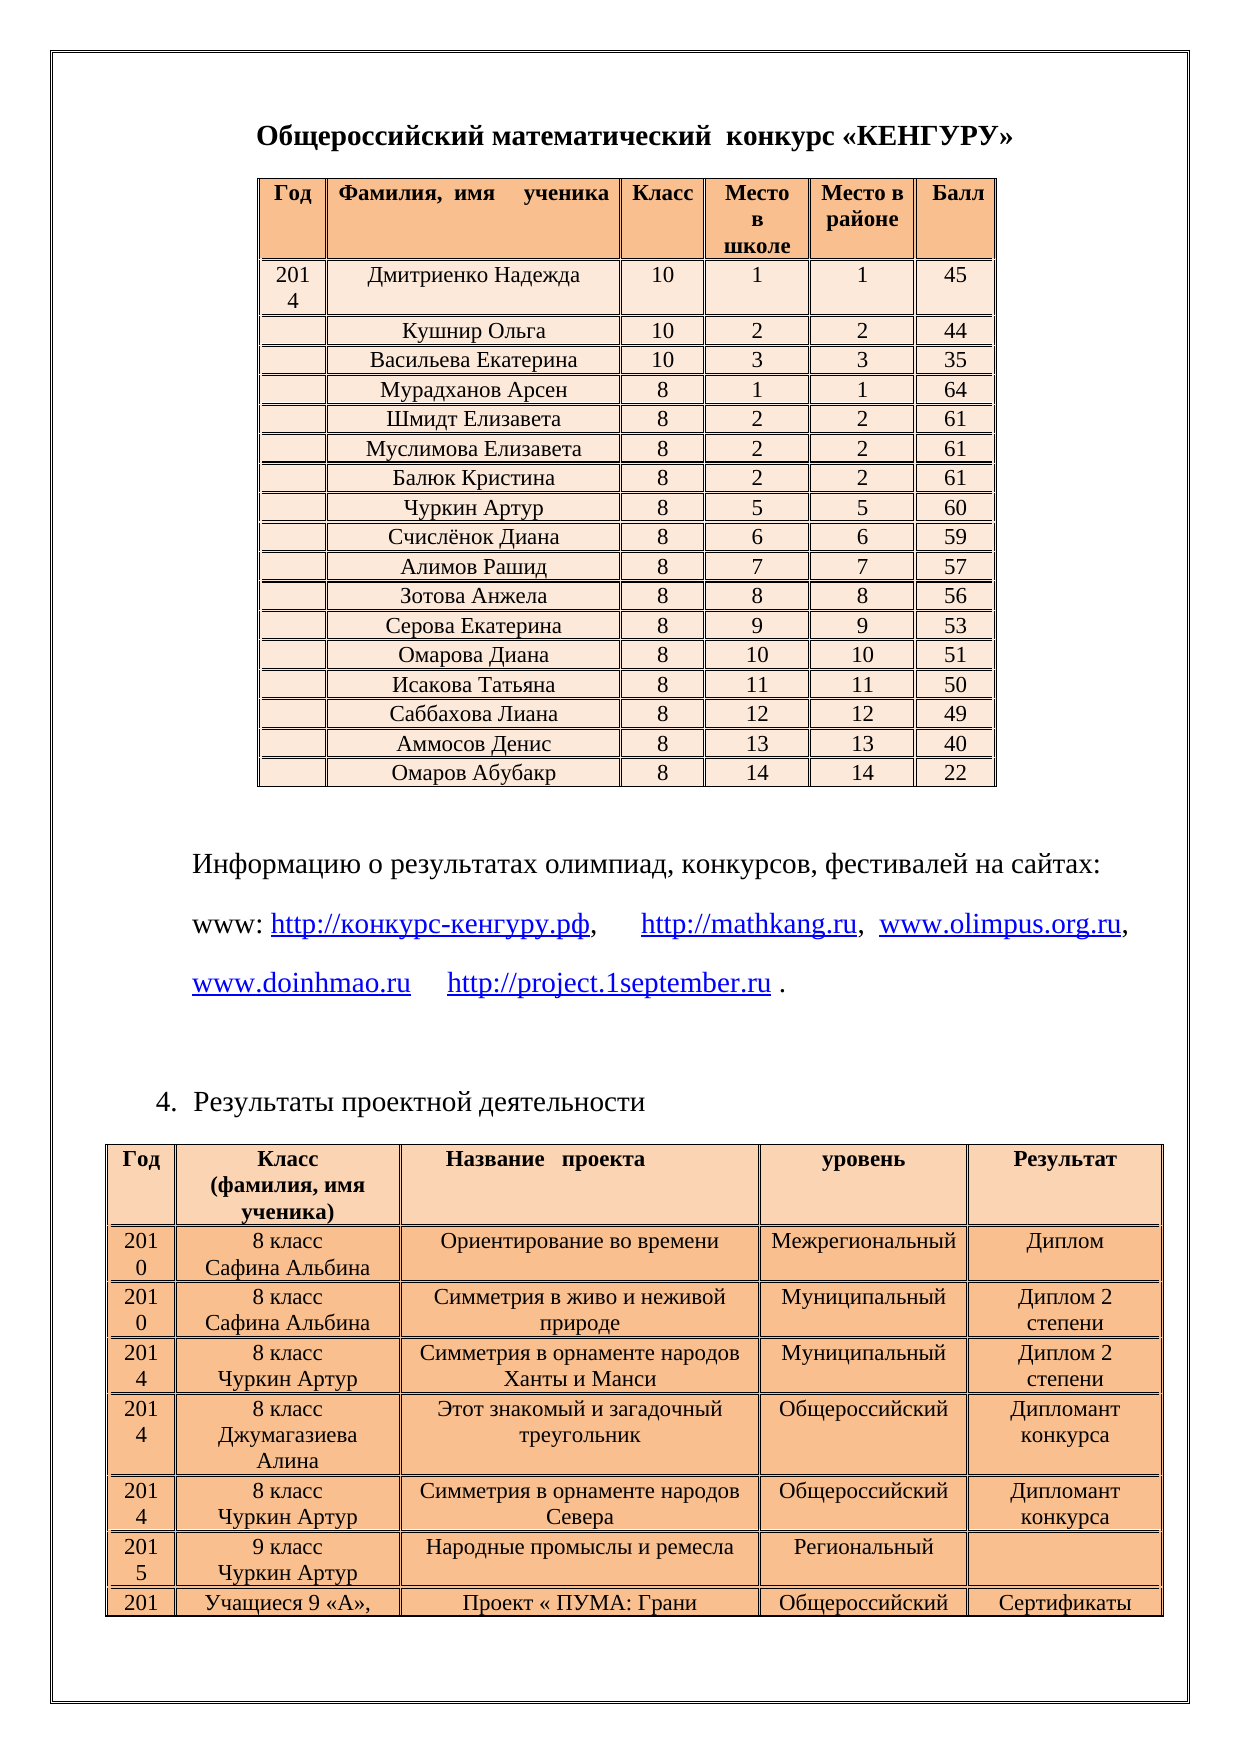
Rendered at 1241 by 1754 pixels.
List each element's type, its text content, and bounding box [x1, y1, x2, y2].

table_cell [259, 373, 327, 402]
table_cell Кушнир Ольга [328, 317, 619, 343]
table_header Класс (фамилия, имя ученика) [177, 1145, 399, 1224]
table_cell Дипломант конкурса [969, 1392, 1161, 1474]
table_cell 49 [915, 697, 996, 727]
table_cell 2 [706, 435, 808, 461]
table_cell 2 [811, 465, 913, 491]
table_cell [969, 1530, 1161, 1585]
table_cell 64 [915, 373, 996, 402]
table_cell 61 [917, 432, 994, 461]
table_cell 12 [811, 700, 913, 727]
table_cell Этот знакомый и загадочный треугольник [402, 1395, 758, 1474]
table_cell Симметрия в орнаменте народов Севера [402, 1477, 758, 1529]
table_cell 2 [706, 465, 808, 491]
table_cell [259, 314, 327, 343]
table_cell [260, 609, 325, 638]
table_header Год [260, 179, 325, 258]
table_cell Общероссийский [761, 1477, 966, 1529]
table_cell [260, 403, 325, 432]
table_cell 53 [917, 609, 994, 638]
table_cell 9 [706, 612, 808, 638]
table_cell 22 [915, 756, 996, 786]
table_cell Саббахова Лиана [328, 700, 619, 727]
table_cell [260, 668, 325, 697]
table_cell 8 [622, 435, 703, 461]
table_cell 10 [622, 261, 703, 314]
table_cell 8 [622, 465, 703, 491]
table_cell 8 класс Джумагазиева Алина [177, 1395, 399, 1474]
table_cell 8 [622, 553, 703, 579]
table_cell 1 [706, 261, 808, 314]
table_cell Чуркин Артур [328, 494, 619, 520]
table_cell [260, 344, 325, 373]
table_cell Симметрия в орнаменте народов Ханты и Манси [402, 1339, 758, 1392]
table_cell 59 [915, 520, 996, 550]
table_cell 13 [811, 730, 913, 756]
table_cell 1 [811, 261, 913, 314]
table_cell 6 [706, 524, 808, 550]
table_cell 8 класс Чуркин Артур [177, 1339, 399, 1392]
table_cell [402, 1589, 758, 1615]
table_cell 10 [622, 347, 703, 373]
table_cell [260, 550, 325, 579]
table_cell Мурадханов Арсен [328, 376, 619, 402]
table_cell 35 [917, 344, 994, 373]
table_cell 2 [811, 435, 913, 461]
table_cell 9 [811, 612, 913, 638]
table_cell 8 [811, 583, 913, 609]
table_cell Исакова Татьяна [328, 671, 619, 697]
table_cell 57 [917, 550, 994, 579]
table_cell 8 [622, 376, 703, 402]
table_cell Счислёнок Диана [328, 524, 619, 550]
table_cell 45 [915, 258, 996, 314]
table_cell 51 [915, 638, 996, 668]
table_cell Муниципальный [761, 1339, 966, 1392]
table_cell Симметрия в живо и неживой природе [402, 1283, 758, 1336]
table_cell 2014 [259, 258, 327, 314]
table_cell [259, 520, 327, 550]
table_cell Муслимова Елизавета [328, 435, 619, 461]
table_header Место в школе [706, 179, 808, 258]
table_cell Балюк Кристина [328, 465, 619, 491]
table_cell 10 [811, 641, 913, 668]
table_cell 8 [622, 671, 703, 697]
table_cell Диплом [968, 1224, 1163, 1280]
table_cell 8 [622, 612, 703, 638]
table_cell 2 [706, 406, 808, 432]
text www.doinhmao.ru http://project.1september.ru . [118, 965, 1152, 999]
table_cell [259, 756, 327, 786]
table_cell 5 [811, 494, 913, 520]
table_cell 10 [706, 641, 808, 668]
table_cell 2 [811, 317, 913, 343]
table_cell Омарова Диана [328, 641, 619, 668]
table_cell Шмидт Елизавета [328, 406, 619, 432]
table_cell Зотова Анжела [328, 583, 619, 609]
table_cell Ориентирование во времени [402, 1227, 758, 1280]
table_cell 8 [622, 406, 703, 432]
table_header Название проекта [402, 1145, 758, 1224]
table_cell 8 [706, 583, 808, 609]
table_cell 61 [917, 403, 994, 432]
table_cell 2014 [108, 1474, 174, 1529]
table_cell Алимов Рашид [328, 553, 619, 579]
table_cell 10 [622, 317, 703, 343]
table_cell 8 [622, 583, 703, 609]
table_cell Региональный [761, 1533, 966, 1585]
table_cell 8 класс Сафина Альбина [177, 1227, 399, 1280]
table_cell 2 [811, 406, 913, 432]
table_cell 50 [917, 668, 994, 697]
table_header Место в районе [811, 179, 913, 258]
table_cell 2 [706, 317, 808, 343]
table_cell 1 [706, 376, 808, 402]
table_cell 40 [917, 727, 994, 756]
table_header уровень [761, 1145, 966, 1224]
table_header Год [108, 1145, 174, 1224]
table_cell 2014 [108, 1392, 174, 1474]
table_header Результат [969, 1145, 1161, 1224]
text Информацию о результатах олимпиад, конкурсов, фестивалей на сайтах: [118, 847, 1152, 880]
table_cell 8 [622, 494, 703, 520]
table_cell [260, 727, 325, 756]
table_cell Народные промыслы и ремесла [402, 1533, 758, 1585]
table_cell 8 [622, 524, 703, 550]
table_cell 3 [811, 347, 913, 373]
table_cell 56 [915, 579, 996, 609]
table_cell Дипломант конкурса [969, 1474, 1161, 1529]
table_cell 2015 [108, 1530, 174, 1585]
table_cell 3 [706, 347, 808, 373]
table_cell Общероссийский [761, 1589, 966, 1615]
table_cell Дмитриенко Надежда [328, 261, 619, 314]
table_cell Васильева Екатерина [328, 347, 619, 373]
table_cell 8 [622, 759, 703, 786]
table_cell Диплом 2 степени [969, 1336, 1161, 1392]
table_cell 8 [622, 700, 703, 727]
table_cell 5 [706, 494, 808, 520]
table_cell [260, 432, 325, 461]
table_cell 14 [706, 759, 808, 786]
table_cell Сертификаты [968, 1585, 1163, 1615]
table_header Класс [622, 179, 703, 258]
table_cell 2010 [107, 1280, 175, 1336]
table_cell 2014 [108, 1336, 174, 1392]
table_cell 9 класс Чуркин Артур [177, 1533, 399, 1585]
table_header Фамилия, имя ученика [328, 179, 619, 258]
list Результаты проектной деятельности [156, 1084, 1152, 1118]
table_cell Общероссийский [761, 1395, 966, 1474]
table_cell 6 [811, 524, 913, 550]
table_cell [259, 579, 327, 609]
table_cell 1 [811, 376, 913, 402]
table_cell [259, 697, 327, 727]
table_header Балл [917, 179, 994, 258]
table_cell 61 [917, 461, 994, 491]
table_cell [260, 461, 325, 491]
table_cell Омаров Абубакр [328, 759, 619, 786]
table_cell 8 класс Сафина Альбина [177, 1283, 399, 1336]
table_cell Серова Екатерина [328, 612, 619, 638]
table_cell 11 [811, 671, 913, 697]
table_cell 2015 [107, 1585, 175, 1615]
table_cell Муниципальный [761, 1283, 966, 1336]
table_cell Аммосов Денис [328, 730, 619, 756]
table_cell 11 [706, 671, 808, 697]
text Общероссийский математический конкурс «КЕНГУРУ» [118, 118, 1152, 152]
table_cell [260, 491, 325, 520]
table_cell 8 [622, 730, 703, 756]
table_cell 8 класс Чуркин Артур [177, 1477, 399, 1529]
table_cell [259, 638, 327, 668]
table_cell 14 [811, 759, 913, 786]
text www: http://конкурс-кенгуру.рф, http://mathkang.ru, www.olimpus.org.ru, [118, 906, 1152, 939]
table_cell 7 [706, 553, 808, 579]
table_cell 13 [706, 730, 808, 756]
table_cell Диплом 2 степени [968, 1280, 1163, 1336]
table_cell 44 [915, 314, 996, 343]
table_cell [177, 1589, 399, 1615]
table_cell 7 [811, 553, 913, 579]
table_cell 8 [622, 641, 703, 668]
table_cell 2010 [107, 1224, 175, 1280]
table_cell 12 [706, 700, 808, 727]
table_cell 60 [917, 491, 994, 520]
table_cell Межрегиональный [761, 1227, 966, 1280]
